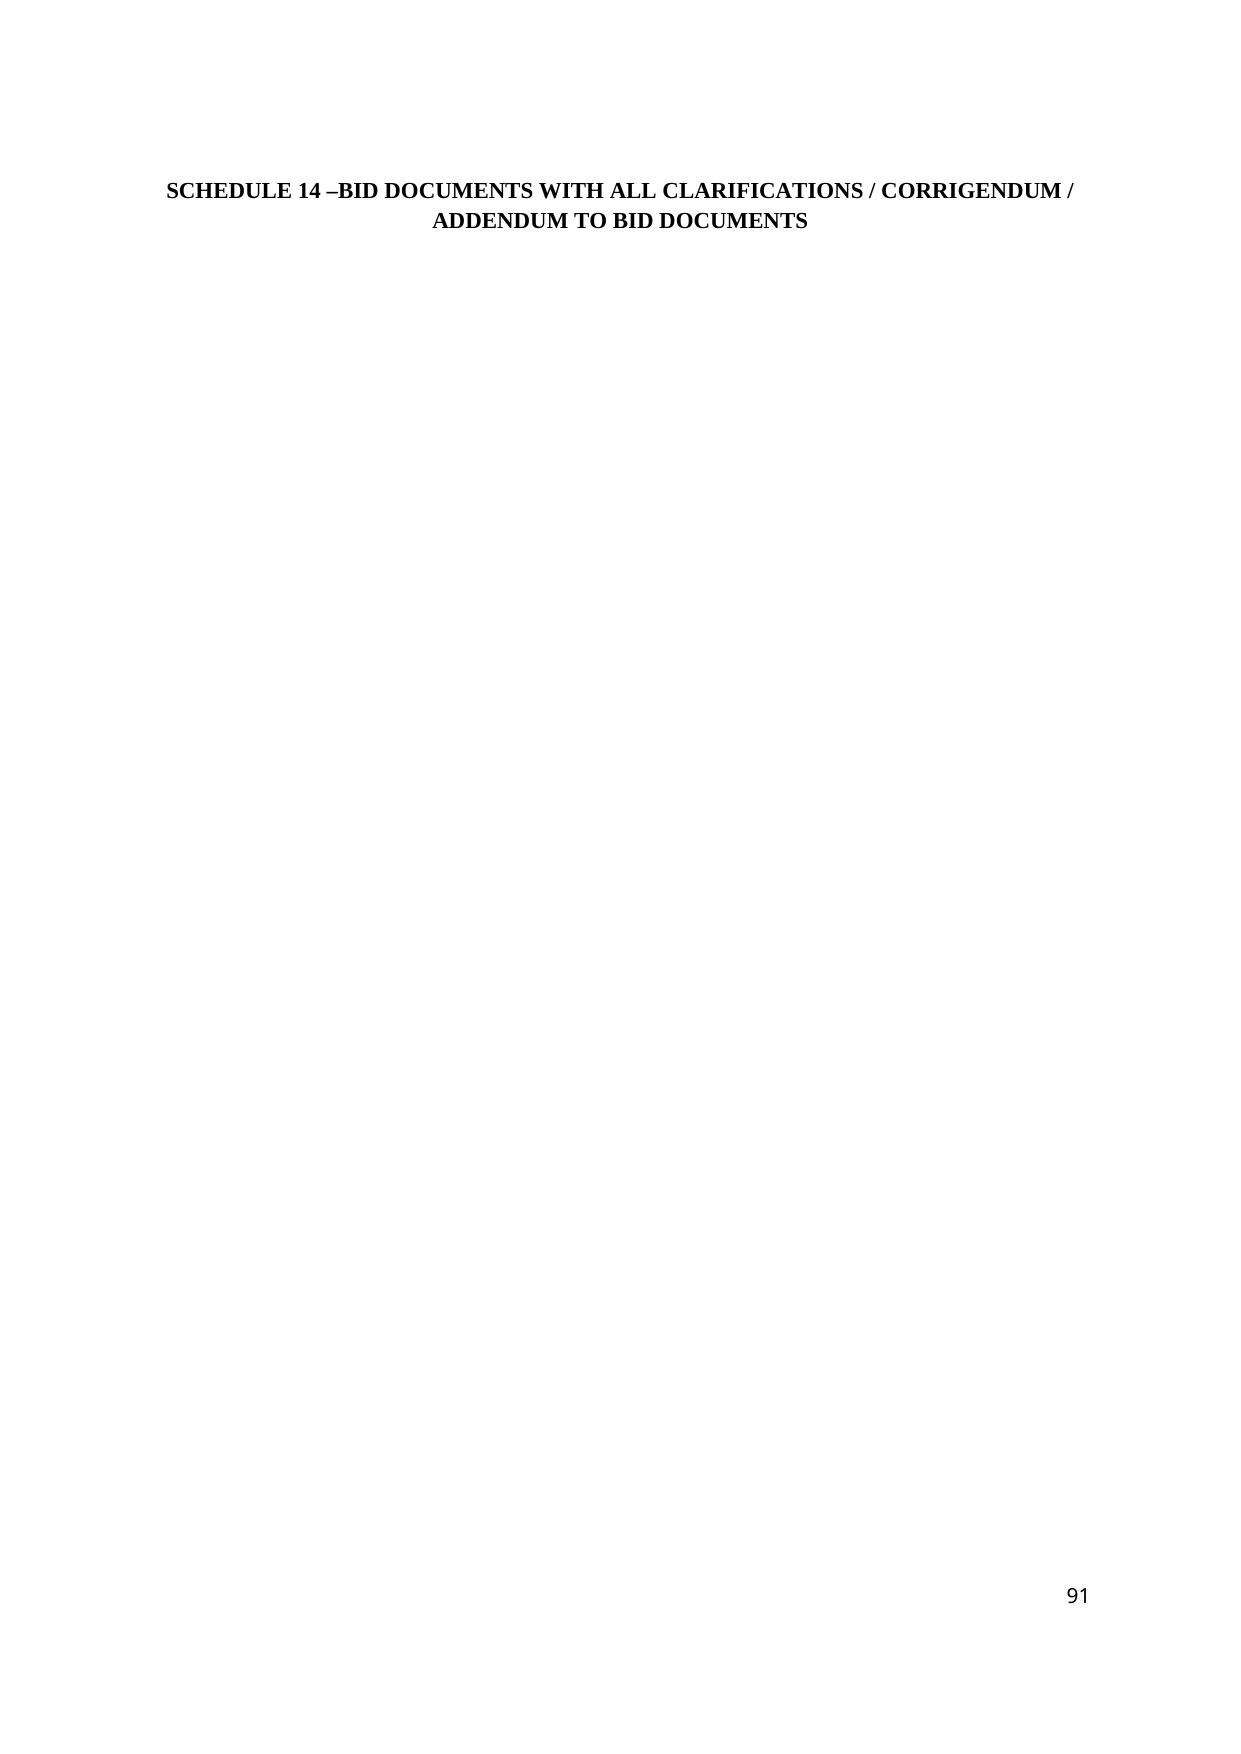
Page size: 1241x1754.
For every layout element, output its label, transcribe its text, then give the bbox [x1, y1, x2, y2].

text SCHEDULE 14 –BID DOCUMENTS WITH ALL CLARIFICATIONS / CORRIGENDUM / ADDENDUM TO BID DOCUMENTS [150, 177, 1090, 234]
